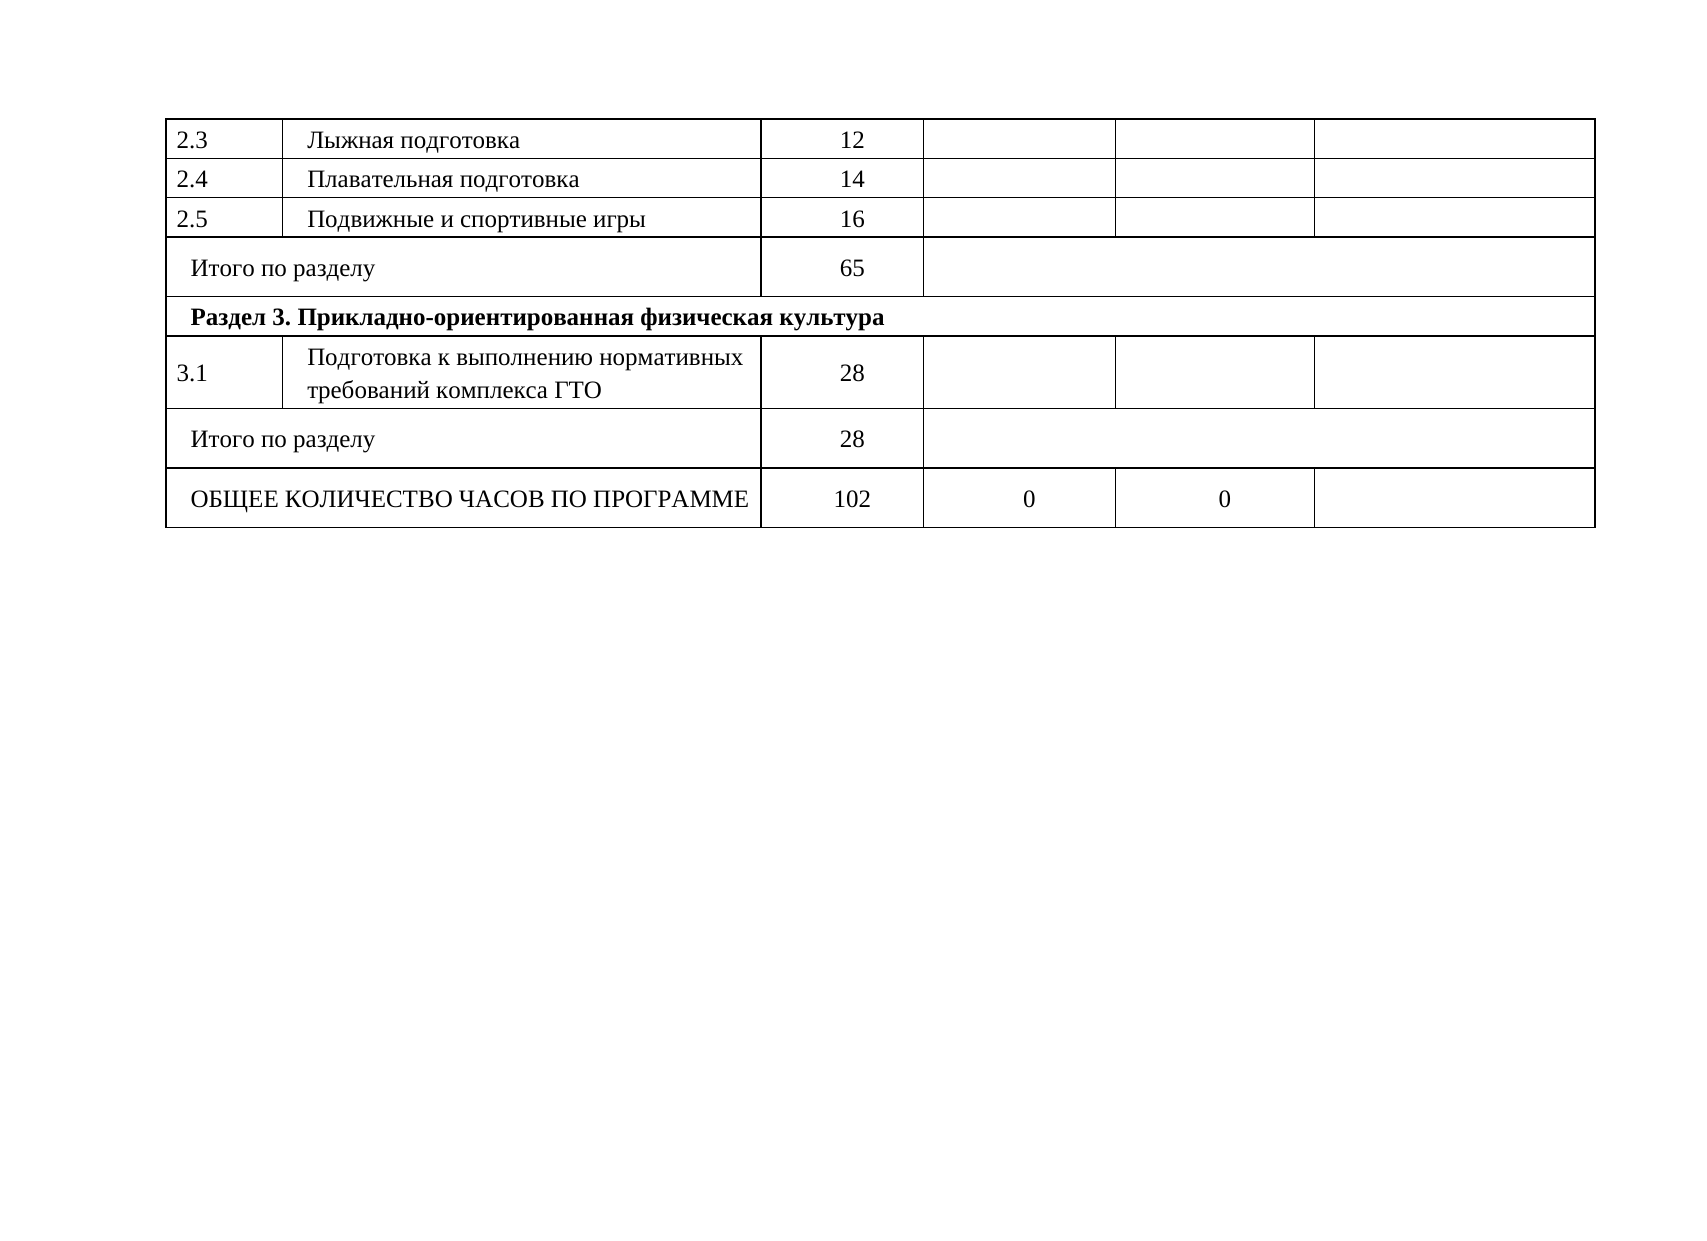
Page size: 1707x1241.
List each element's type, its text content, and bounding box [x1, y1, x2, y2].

table_cell [1116, 198, 1314, 236]
table_cell Подвижные и спортивные игры [283, 198, 760, 236]
table_cell Итого по разделу [167, 409, 760, 467]
table_cell 65 [762, 238, 923, 296]
table_cell 12 [762, 120, 923, 157]
table_cell [1315, 120, 1594, 157]
table_cell Раздел 3. Прикладно-ориентированная физическая культура [167, 297, 1594, 335]
table_cell [924, 198, 1115, 236]
table_cell [1315, 198, 1594, 236]
table_cell [1315, 337, 1594, 407]
table_cell 28 [762, 409, 923, 467]
table_cell [924, 409, 1594, 467]
table_cell 28 [762, 337, 923, 407]
table_cell [1315, 159, 1594, 197]
table_cell [924, 337, 1115, 407]
table_cell Плавательная подготовка [283, 159, 760, 197]
table_cell 2.4 [167, 159, 282, 197]
table_cell [1116, 337, 1314, 407]
table_cell [924, 159, 1115, 197]
table_cell Лыжная подготовка [283, 120, 760, 157]
table_cell ОБЩЕЕ КОЛИЧЕСТВО ЧАСОВ ПО ПРОГРАММЕ [167, 469, 760, 526]
table_cell 0 [924, 469, 1115, 526]
table_cell 0 [1116, 469, 1314, 526]
table_cell 102 [762, 469, 923, 526]
table_cell [1116, 120, 1314, 157]
table_cell Итого по разделу [167, 238, 760, 296]
table_cell 2.5 [167, 198, 282, 236]
table_cell 16 [762, 198, 923, 236]
table_cell [1315, 469, 1594, 526]
table_cell Подготовка к выполнению нормативных требований комплекса ГТО [283, 337, 760, 407]
table_cell 3.1 [167, 337, 282, 407]
table_cell [924, 120, 1115, 157]
table_cell [1116, 159, 1314, 197]
table_cell 2.3 [167, 120, 282, 157]
table_cell 14 [762, 159, 923, 197]
table_cell [924, 238, 1594, 296]
